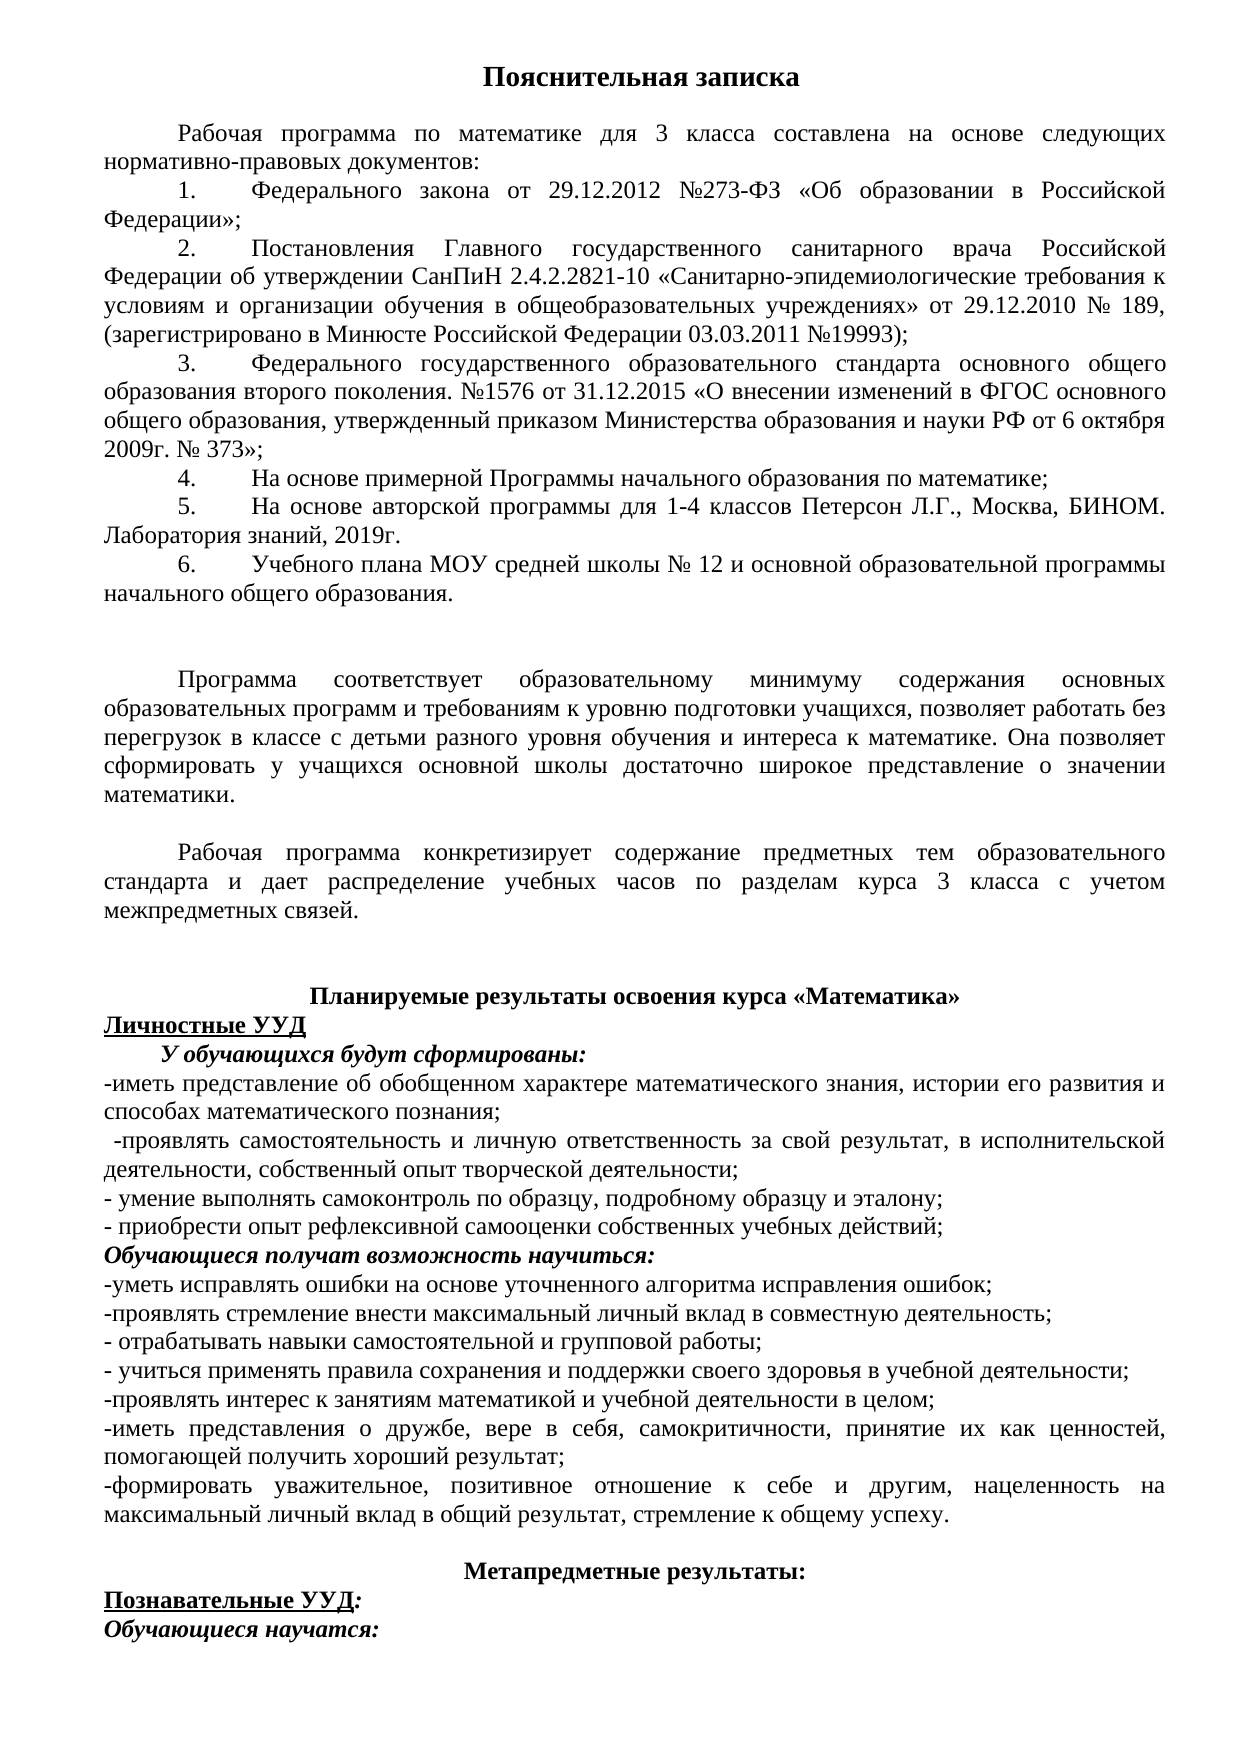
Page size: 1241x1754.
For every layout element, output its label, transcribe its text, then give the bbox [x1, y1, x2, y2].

text Программа соответствует образовательному минимуму содержания основных образовательных программ и требованиям к уровню подготовки учащихся, позволяет работать без перегрузок в классе с детьми разного уровня обучения и интереса к математике. Она позволяет сформировать у учащихся основной школы достаточно широкое представление о значении математики. [103, 664, 1167, 808]
text Личностные УУД [103, 1010, 1167, 1039]
text -иметь представление об обобщенном характере математического знания, истории его развития и способах математического познания; [103, 1068, 1167, 1125]
text Рабочая программа конкретизирует содержание предметных тем образовательного стандарта и дает распределение учебных часов по разделам курса 3 класса с учетом межпредметных связей. [103, 837, 1167, 923]
list Учебного плана МОУ средней школы № 12 и основной образовательной программы начального общего образования. [103, 549, 1167, 606]
list На основе примерной Программы начального образования по математике; [103, 463, 1167, 491]
text - приобрести опыт рефлексивной самооценки собственных учебных действий; [103, 1211, 1167, 1240]
text Метапредметные результаты: [103, 1556, 1167, 1585]
text Рабочая программа по математике для 3 класса составлена на основе следующих нормативно-правовых документов: [103, 118, 1167, 175]
text - отрабатывать навыки самостоятельной и групповой работы; [103, 1326, 1167, 1355]
text -проявлять стремление внести максимальный личный вклад в совместную деятельность; [103, 1298, 1167, 1326]
text Пояснительная записка [103, 59, 1167, 93]
text -проявлять интерес к занятиям математикой и учебной деятельности в целом; [103, 1384, 1167, 1413]
text У обучающихся будут сформированы: [103, 1039, 1167, 1068]
text Обучающиеся получат возможность научиться: [103, 1240, 1167, 1269]
text -проявлять самостоятельность и личную ответственность за свой результат, в исполнительской деятельности, собственный опыт творческой деятельности; [103, 1125, 1167, 1183]
text -формировать уважительное, позитивное отношение к себе и другим, нацеленность на максимальный личный вклад в общий результат, стремление к общему успеху. [103, 1470, 1167, 1528]
text -уметь исправлять ошибки на основе уточненного алгоритма исправления ошибок; [103, 1269, 1167, 1298]
text Обучающиеся научатся: [103, 1614, 1167, 1643]
list Федерального государственного образовательного стандарта основного общего образования второго поколения. №1576 от 31.12.2015 «О внесении изменений в ФГОС основного общего образования, утвержденный приказом Министерства образования и науки РФ от 6 октября 2009г. № 373»; [103, 348, 1167, 463]
text - умение выполнять самоконтроль по образцу, подробному образцу и эталону; [103, 1183, 1167, 1211]
text Познавательные УУД: [103, 1585, 1167, 1614]
text Планируемые результаты освоения курса «Математика» [103, 981, 1167, 1010]
text - учиться применять правила сохранения и поддержки своего здоровья в учебной деятельности; [103, 1355, 1167, 1384]
list Постановления Главного государственного санитарного врача Российской Федерации об утверждении СанПиН 2.4.2.2821-10 «Санитарно-эпидемиологические требования к условиям и организации обучения в общеобразовательных учреждениях» от 29.12.2010 № 189, (зарегистрировано в Минюсте Российской Федерации 03.03.2011 №19993); [103, 233, 1167, 348]
list На основе авторской программы для 1-4 классов Петерсон Л.Г., Москва, БИНОМ. Лаборатория знаний, 2019г. [103, 491, 1167, 549]
text -иметь представления о дружбе, вере в себя, самокритичности, принятие их как ценностей, помогающей получить хороший результат; [103, 1413, 1167, 1470]
list Федерального закона от 29.12.2012 №273-ФЗ «Об образовании в Российской Федерации»; [103, 175, 1167, 233]
